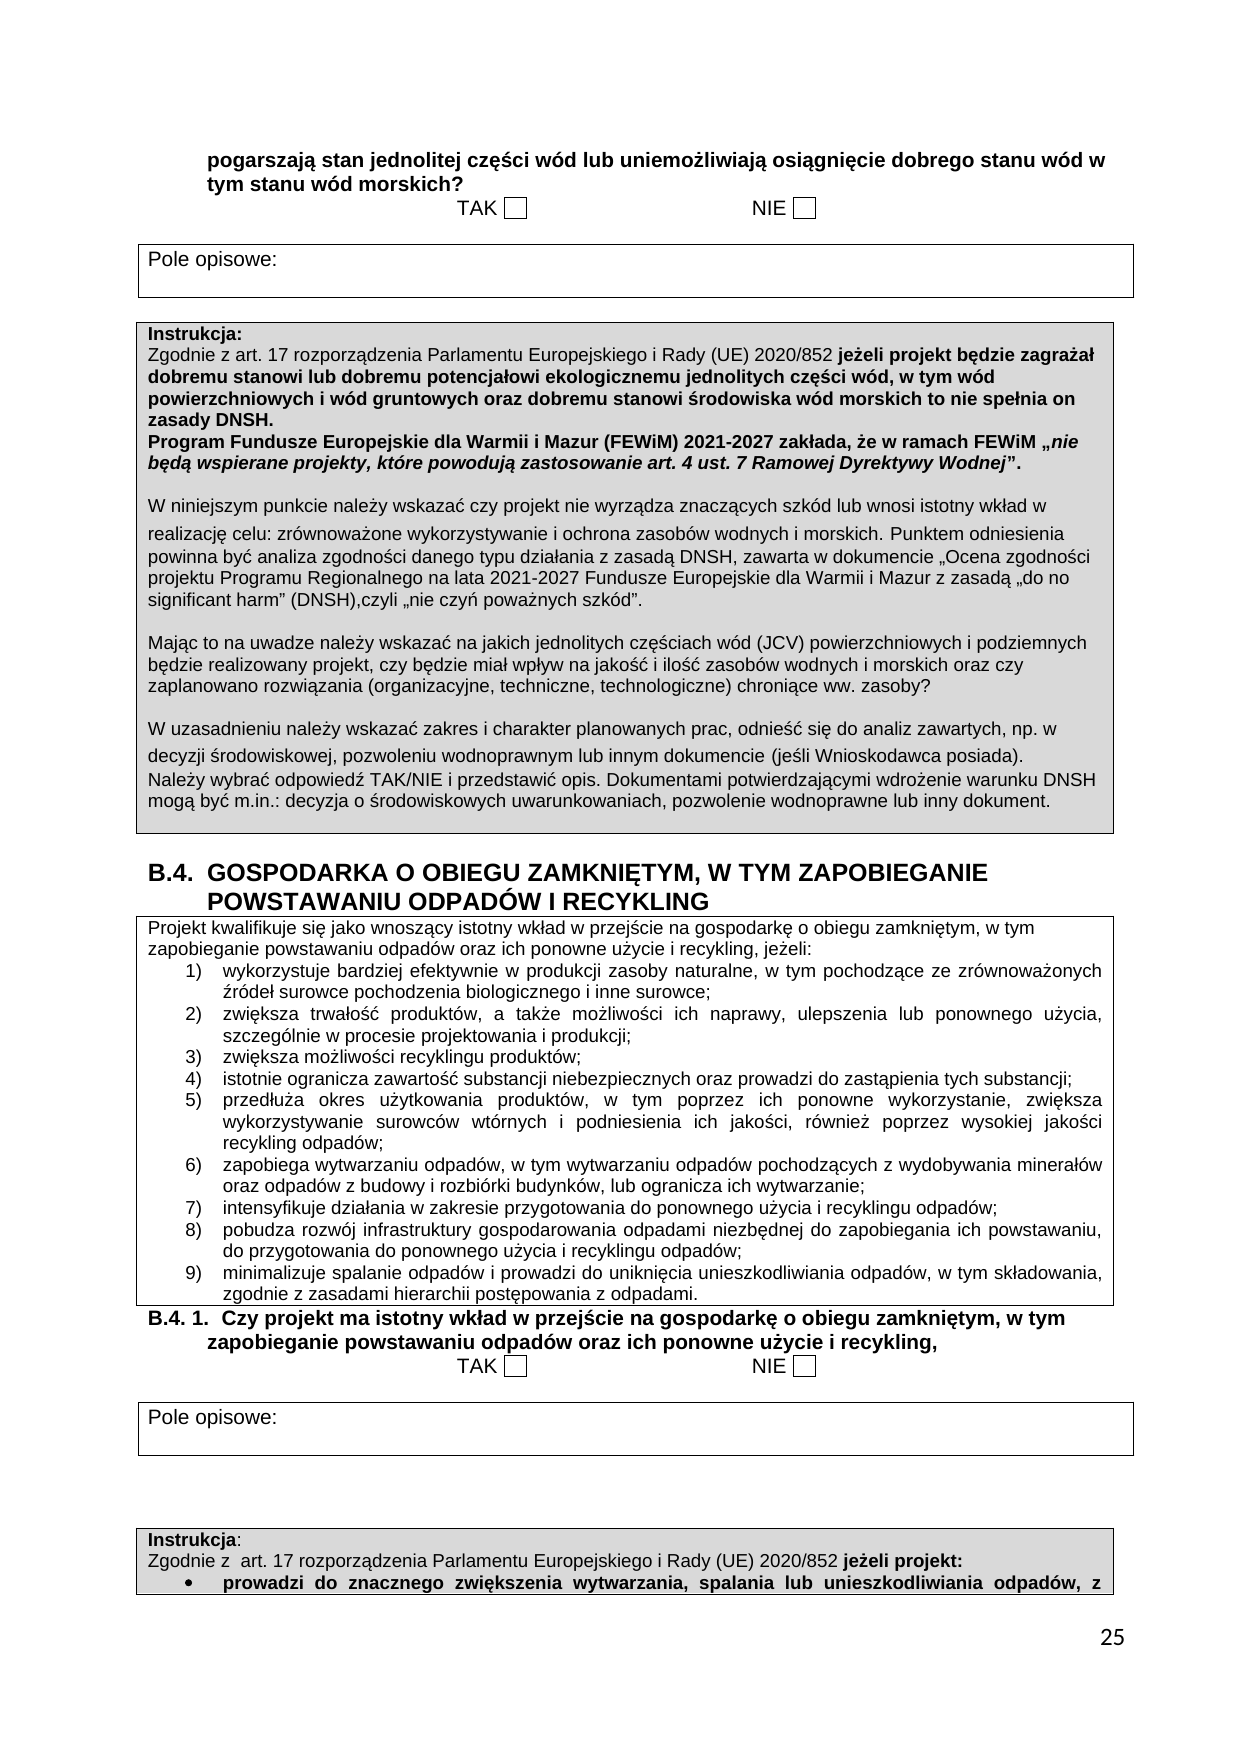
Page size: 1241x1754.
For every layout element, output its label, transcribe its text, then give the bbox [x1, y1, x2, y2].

text TAK NIE [148, 196, 1125, 219]
text Pole opisowe: [139, 245, 1133, 271]
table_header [137, 1529, 1113, 1593]
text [148, 148, 1125, 196]
text Pole opisowe: [139, 1403, 1133, 1429]
table_header Projekt kwalifikuje się jako wnoszący istotny wkład w przejście na gospodarkę o obiegu zamkniętym, w tym zapobieganie powstawaniu odpadów oraz ich ponowne użycie i recykling, jeżeli: wykorzystuje bardziej efektywnie w produkcji zasoby naturalne, w tym pochodzące ze zrównoważonych źródeł surowce pochodzenia biologicznego i inne surowce; zwiększa trwałość produktów, a także możliwości ich naprawy, ulepszenia lub ponownego użycia, szczególnie w procesie projektowania i produkcji; zwiększa możliwości recyklingu produktów; istotnie ogranicza zawartość substancji niebezpiecznych oraz prowadzi do zastąpienia tych substancji; przedłuża okres użytkowania produktów, w tym poprzez ich ponowne wykorzystanie, zwiększa wykorzystywanie surowców wtórnych i podniesienia ich jakości, również poprzez wysokiej jakości recykling odpadów; zapobiega wytwarzaniu odpadów, w tym wytwarzaniu odpadów pochodzących z wydobywania minerałów oraz odpadów z budowy i rozbiórki budynków, lub ogranicza ich wytwarzanie; intensyfikuje działania w zakresie przygotowania do ponownego użycia i recyklingu odpadów; pobudza rozwój infrastruktury gospodarowania odpadami niezbędnej do zapobiegania ich powstawaniu, do przygotowania do ponownego użycia i recyklingu odpadów; minimalizuje spalanie odpadów i prowadzi do uniknięcia unieszkodliwiania odpadów, w tym składowania, zgodnie z zasadami hierarchii postępowania z odpadami. [137, 917, 1113, 1305]
table_header Instrukcja: Zgodnie z art. 17 rozporządzenia Parlamentu Europejskiego i Rady (UE) 2020/852 jeżeli projekt będzie zagrażał dobremu stanowi lub dobremu potencjałowi ekologicznemu jednolitych części wód, w tym wód powierzchniowych i wód gruntowych oraz dobremu stanowi środowiska wód morskich to nie spełnia on zasady DNSH. Program Fundusze Europejskie dla Warmii i Mazur (FEWiM) 2021-2027 zakłada, że w ramach FEWiM „nie będą wspierane projekty, które powodują zastosowanie art. 4 ust. 7 Ramowej Dyrektywy Wodnej”. W niniejszym punkcie należy wskazać czy projekt nie wyrządza znaczących szkód lub wnosi istotny wkład w realizację celu: zrównoważone wykorzystywanie i ochrona zasobów wodnych i morskich. Punktem odniesienia powinna być analiza zgodności danego typu działania z zasadą DNSH, zawarta w dokumencie „Ocena zgodności projektu Programu Regionalnego na lata 2021-2027 Fundusze Europejskie dla Warmii i Mazur z zasadą „do no significant harm” (DNSH),czyli „nie czyń poważnych szkód”. Mając to na uwadze należy wskazać na jakich jednolitych częściach wód (JCV) powierzchniowych i podziemnych będzie realizowany projekt, czy będzie miał wpływ na jakość i ilość zasobów wodnych i morskich oraz czy zaplanowano rozwiązania (organizacyjne, techniczne, technologiczne) chroniące ww. zasoby? W uzasadnieniu należy wskazać zakres i charakter planowanych prac, odnieść się do analiz zawartych, np. w decyzji środowiskowej, pozwoleniu wodnoprawnym lub innym dokumencie (jeśli Wnioskodawca posiada). Należy wybrać odpowiedź TAK/NIE i przedstawić opis. Dokumentami potwierdzającymi wdrożenie warunku DNSH mogą być m.in.: decyzja o środowiskowych uwarunkowaniach, pozwolenie wodnoprawne lub inny dokument. [137, 323, 1113, 833]
text B.4. GOSPODARKA O OBIEGU ZAMKNIĘTYM, W TYM ZAPOBIEGANIE POWSTAWANIU ODPADÓW I RECYKLING [148, 858, 1125, 916]
text B.4. 1. Czy projekt ma istotny wkład w przejście na gospodarkę o obiegu zamkniętym, w tym zapobieganie powstawaniu odpadów oraz ich ponowne użycie i recykling, [148, 1306, 1125, 1354]
text TAK NIE [148, 1354, 1125, 1378]
